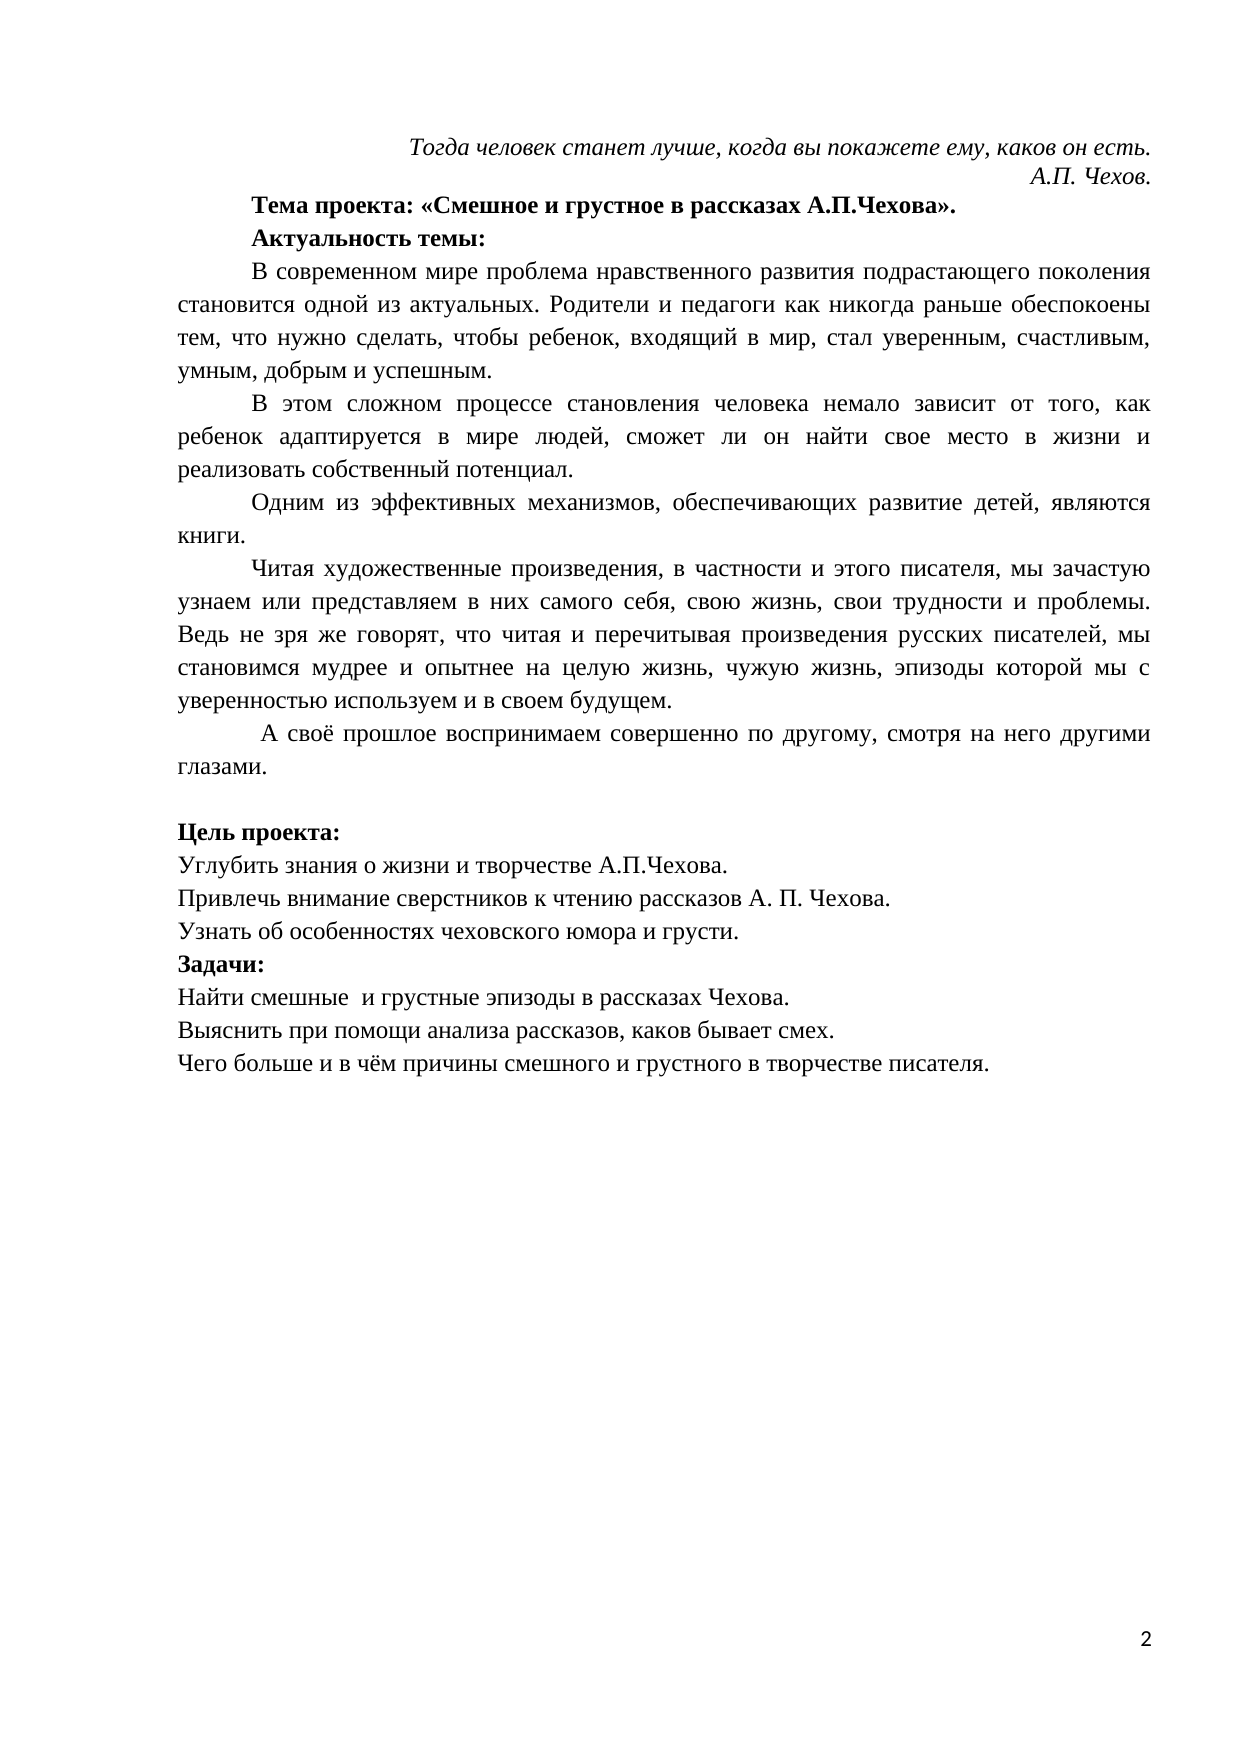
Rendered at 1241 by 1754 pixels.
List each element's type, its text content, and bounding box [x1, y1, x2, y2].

text Найти смешные и грустные эпизоды в рассказах Чехова. [177, 982, 1152, 1011]
text Тема проекта: «Смешное и грустное в рассказах А.П.Чехова». [177, 190, 1152, 218]
text Цель проекта: [177, 817, 1152, 846]
text Одним из эффективных механизмов, обеспечивающих развитие детей, являются книги. [177, 487, 1152, 549]
text Углубить знания о жизни и творчестве А.П.Чехова. [177, 850, 1152, 879]
text В современном мире проблема нравственного развития подрастающего поколения становится одной из актуальных. Родители и педагоги как никогда раньше обеспокоены тем, что нужно сделать, чтобы ребенок, входящий в мир, стал уверенным, счастливым, умным, добрым и успешным. [177, 256, 1152, 383]
text Тогда человек станет лучше, когда вы покажете ему, каков он есть. [177, 132, 1152, 161]
text Актуальность темы: [177, 223, 1152, 251]
text В этом сложном процессе становления человека немало зависит от того, как ребенок адаптируется в мире людей, сможет ли он найти свое место в жизни и реализовать собственный потенциал. [177, 388, 1152, 483]
text А.П. Чехов. [177, 161, 1152, 190]
text Чего больше и в чём причины смешного и грустного в творчестве писателя. [177, 1048, 1152, 1077]
text Читая художественные произведения, в частности и этого писателя, мы зачастую узнаем или представляем в них самого себя, свою жизнь, свои трудности и проблемы. Ведь не зря же говорят, что читая и перечитывая произведения русских писателей, мы становимся мудрее и опытнее на целую жизнь, чужую жизнь, эпизоды которой мы с уверенностью используем и в своем будущем. [177, 553, 1152, 714]
text Узнать об особенностях чеховского юмора и грусти. [177, 916, 1152, 945]
text Задачи: [177, 949, 1152, 978]
text А своё прошлое воспринимаем совершенно по другому, смотря на него другими глазами. [177, 718, 1152, 780]
text Привлечь внимание сверстников к чтению рассказов А. П. Чехова. [177, 883, 1152, 912]
text Выяснить при помощи анализа рассказов, каков бывает смех. [177, 1015, 1152, 1044]
